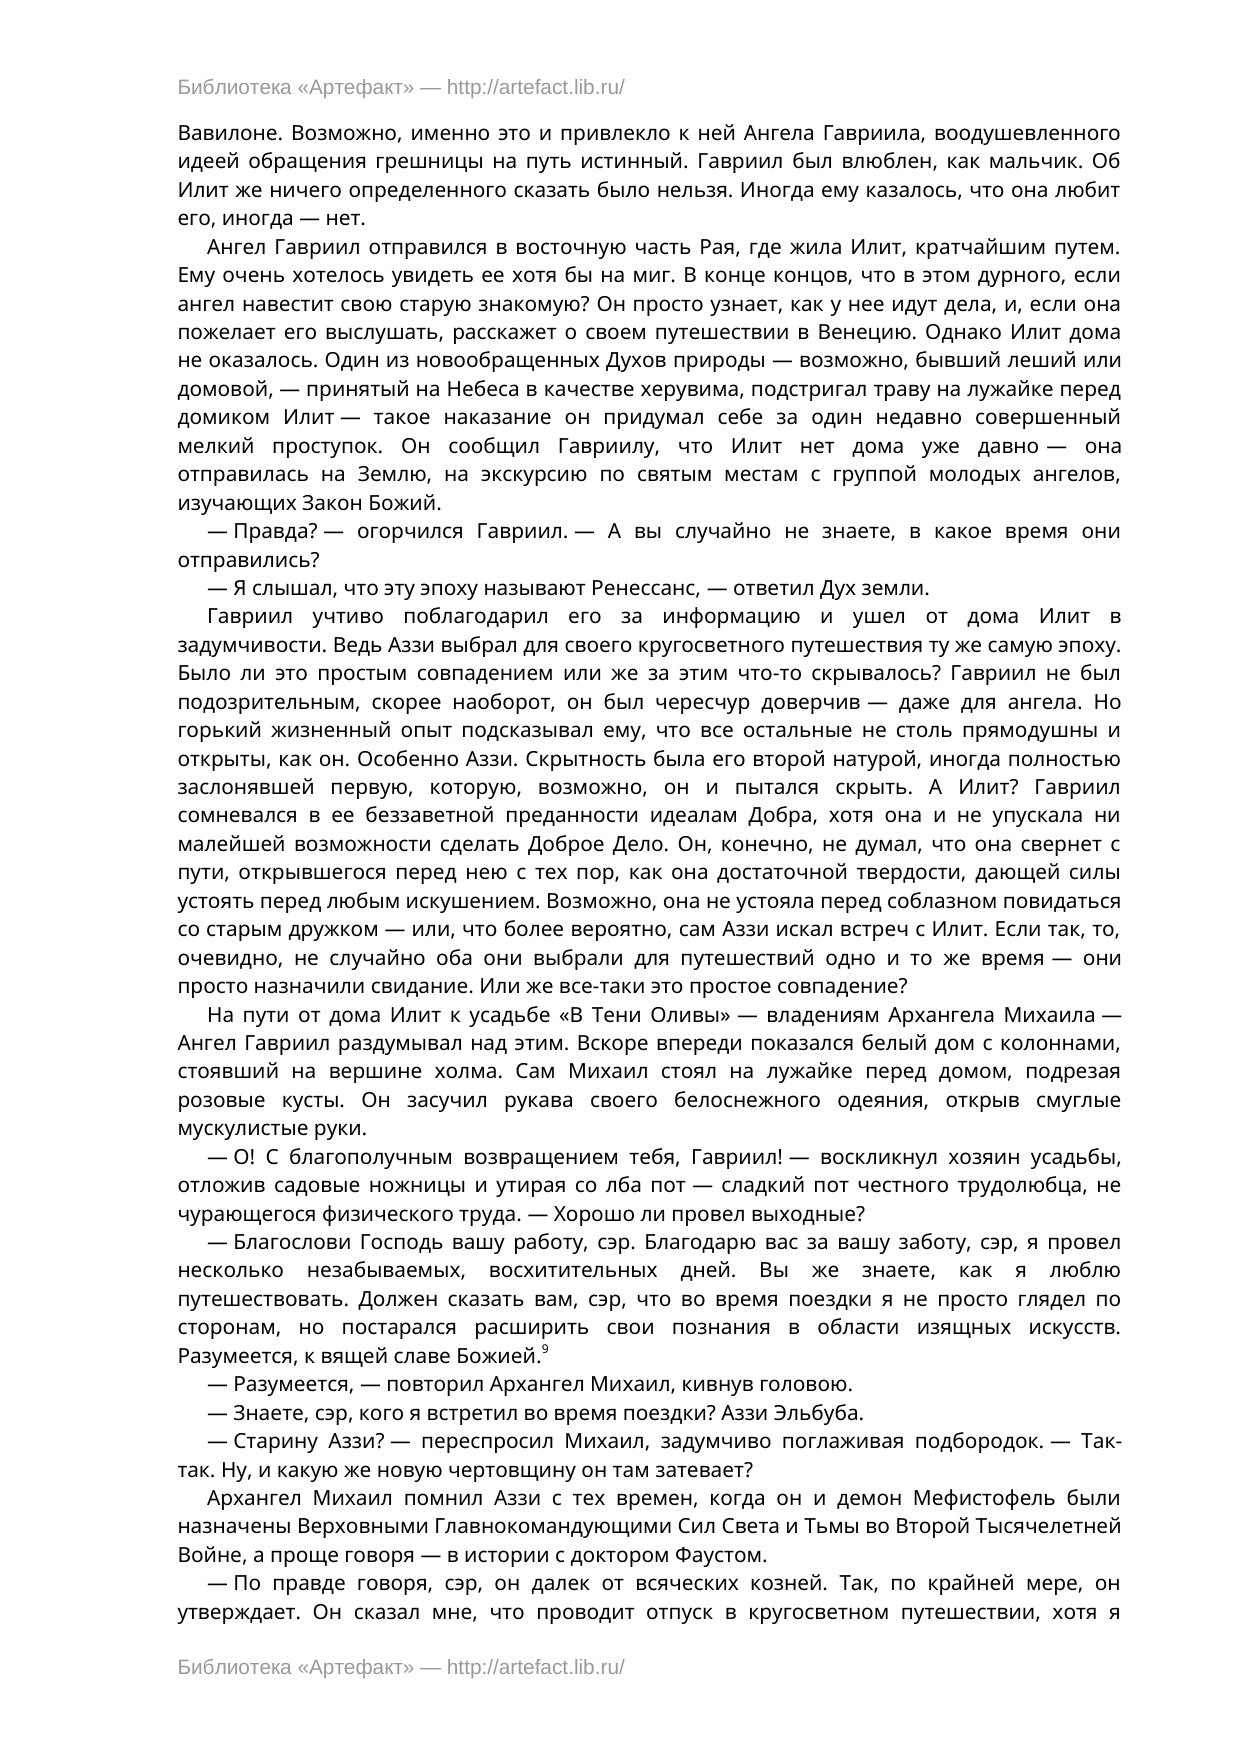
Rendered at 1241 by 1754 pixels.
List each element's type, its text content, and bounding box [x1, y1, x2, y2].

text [177, 118, 1122, 232]
text Ангел Гавриил отправился в восточную часть Рая, где жила Илит, кратчайшим путем. Ему очень хотелось увидеть ее хотя бы на миг. В конце концов, что в этом дурного, если ангел навестит свою старую знакомую? Он просто узнает, как у нее идут дела, и, если она пожелает его выслушать, расскажет о своем путешествии в Венецию. Однако Илит дома не оказалось. Один из новообращенных Духов природы — возможно, бывший леший или домовой, — принятый на Небеса в качестве херувима, подстригал траву на лужайке перед домиком Илит — такое наказание он придумал себе за один недавно совершенный мелкий проступок. Он сообщил Гавриилу, что Илит нет дома уже давно — она отправилась на Землю, на экскурсию по святым местам с группой молодых ангелов, изучающих Закон Божий. [177, 232, 1122, 516]
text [177, 1568, 1122, 1625]
text — Благослови Господь вашу работу, сэр. Благодарю вас за вашу заботу, сэр, я провел несколько незабываемых, восхитительных дней. Вы же знаете, как я люблю путешествовать. Должен сказать вам, сэр, что во время поездки я не просто глядел по сторонам, но постарался расширить свои познания в области изящных искусств. Разумеется, к вящей славе Божией.9 [177, 1227, 1122, 1369]
text — Старину Аззи? — переспросил Михаил, задумчиво поглаживая подбородок. — Так-так. Ну, и какую же новую чертовщину он там затевает? [177, 1426, 1122, 1483]
text — Правда? — огорчился Гавриил. — А вы случайно не знаете, в какое время они отправились? [177, 516, 1122, 573]
text — Знаете, сэр, кого я встретил во время поездки? Аззи Эльбуба. [177, 1398, 1122, 1426]
text — О! С благополучным возвращением тебя, Гавриил! — воскликнул хозяин усадьбы, отложив садовые ножницы и утирая со лба пот — сладкий пот честного трудолюбца, не чурающегося физического труда. — Хорошо ли провел выходные? [177, 1142, 1122, 1227]
text На пути от дома Илит к усадьбе «В Тени Оливы» — владениям Архангела Михаила — Ангел Гавриил раздумывал над этим. Вскоре впереди показался белый дом с колоннами, стоявший на вершине холма. Сам Михаил стоял на лужайке перед домом, подрезая розовые кусты. Он засучил рукава своего белоснежного одеяния, открыв смуглые мускулистые руки. [177, 1000, 1122, 1142]
text Гавриил учтиво поблагодарил его за информацию и ушел от дома Илит в задумчивости. Ведь Аззи выбрал для своего кругосветного путешествия ту же самую эпоху. Было ли это простым совпадением или же за этим что-то скрывалось? Гавриил не был подозрительным, скорее наоборот, он был чересчур доверчив — даже для ангела. Но горький жизненный опыт подсказывал ему, что все остальные не столь прямодушны и открыты, как он. Особенно Аззи. Скрытность была его второй натурой, иногда полностью заслонявшей первую, которую, возможно, он и пытался скрыть. А Илит? Гавриил сомневался в ее беззаветной преданности идеалам Добра, хотя она и не упускала ни малейшей возможности сделать Доброе Дело. Он, конечно, не думал, что она свернет с пути, открывшегося перед нею с тех пор, как она достаточной твердости, дающей силы устоять перед любым искушением. Возможно, она не устояла перед соблазном повидаться со старым дружком — или, что более вероятно, сам Аззи искал встреч с Илит. Если так, то, очевидно, не случайно оба они выбрали для путешествий одно и то же время — они просто назначили свидание. Или же все-таки это простое совпадение? [177, 602, 1122, 1000]
text — Я слышал, что эту эпоху называют Ренессанс, — ответил Дух земли. [177, 573, 1122, 602]
text — Разумеется, — повторил Архангел Михаил, кивнув головою. [177, 1369, 1122, 1398]
text Архангел Михаил помнил Аззи с тех времен, когда он и демон Мефистофель были назначены Верховными Главнокомандующими Сил Света и Тьмы во Второй Тысячелетней Войне, а проще говоря — в истории с доктором Фаустом. [177, 1483, 1122, 1568]
